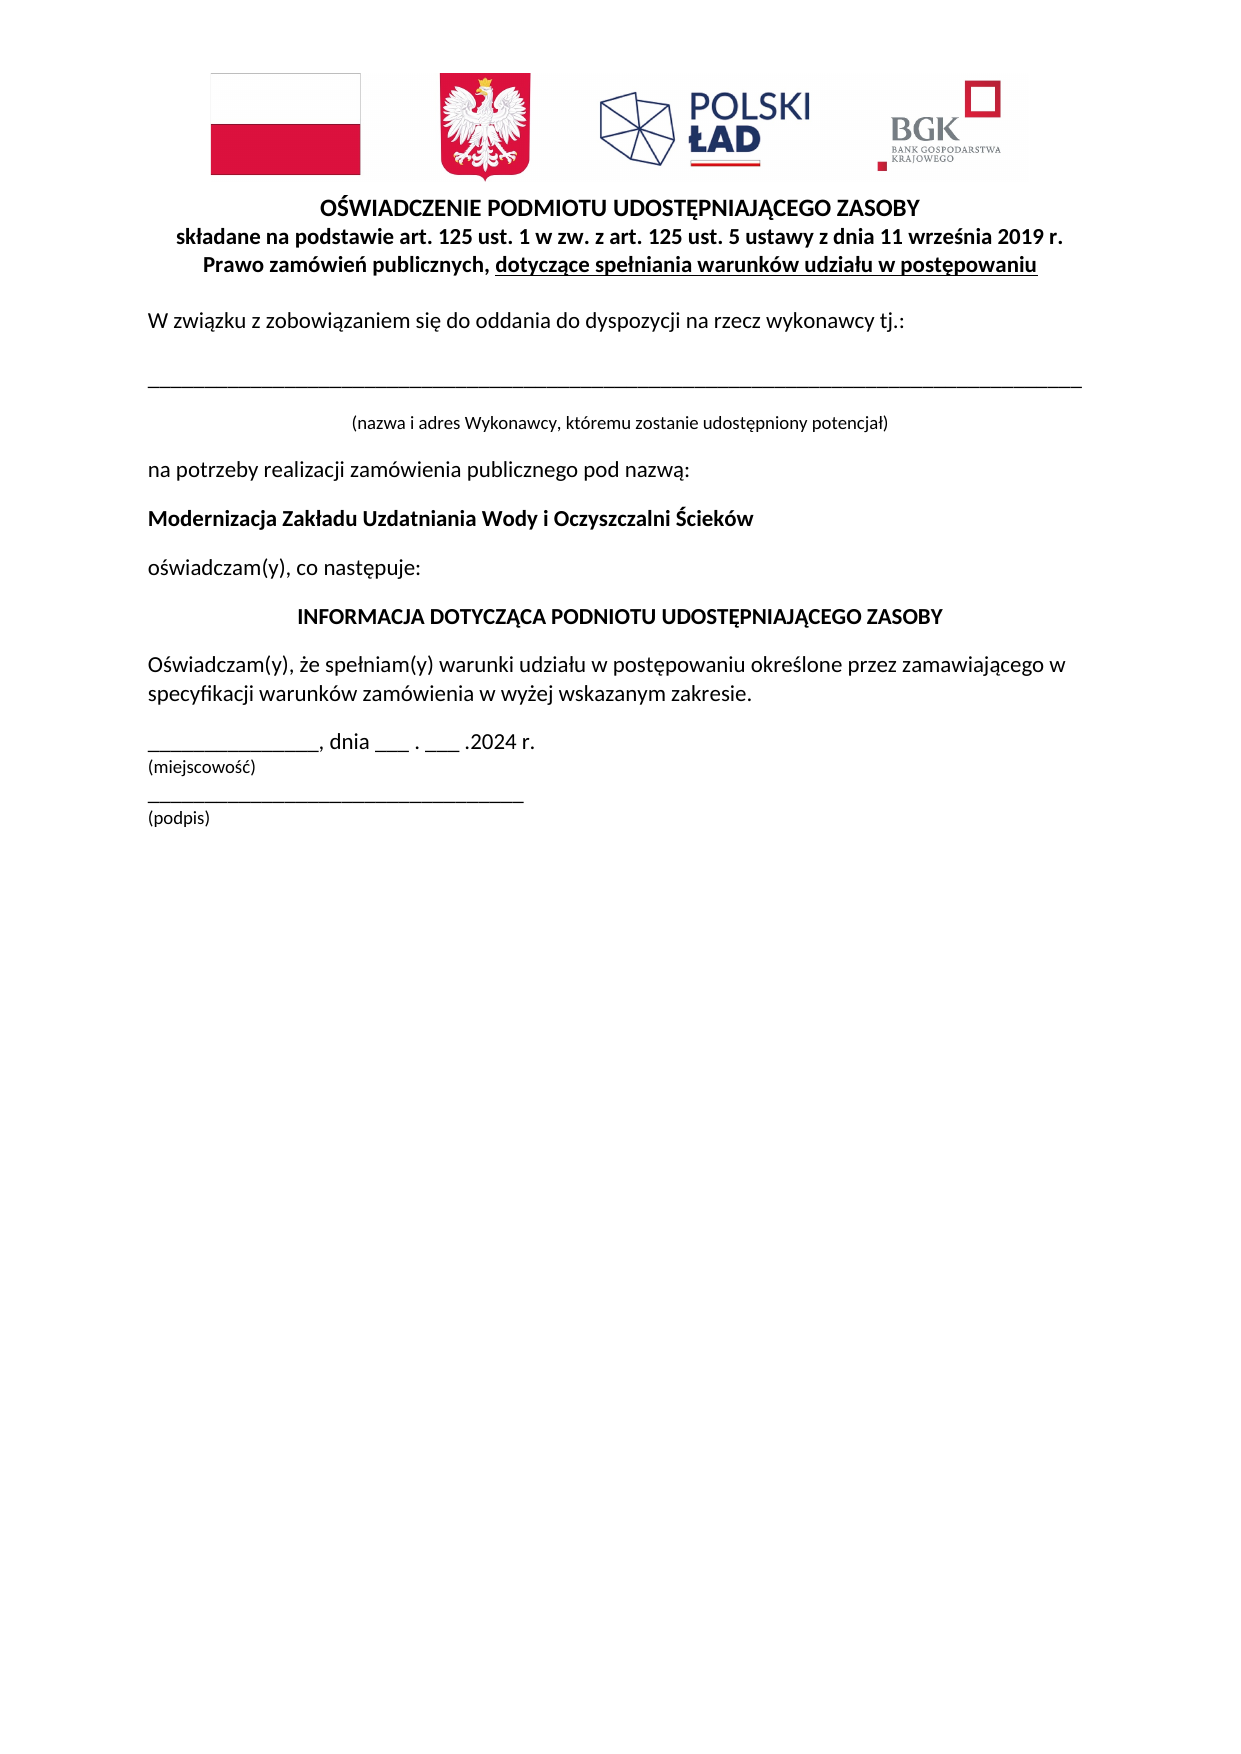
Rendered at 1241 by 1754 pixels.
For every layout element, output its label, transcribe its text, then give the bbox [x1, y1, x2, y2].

text W związku z zobowiązaniem się do oddania do dyspozycji na rzecz wykonawcy tj.: [148, 307, 1093, 334]
text __________________________________________________________________________________ [148, 363, 1093, 391]
text (nazwa i adres Wykonawcy, któremu zostanie udostępniony potencjał) [148, 411, 1093, 434]
text Modernizacja Zakładu Uzdatniania Wody i Oczyszczalni Ścieków [148, 504, 1093, 532]
text _______________, dnia ___ . ___ .2024 r. (miejscowość) _________________________________ (podpis) [148, 727, 1093, 829]
text Oświadczam(y), że spełniam(y) warunki udziału w postępowaniu określone przez zamawiającego w specyfikacji warunków zamówienia w wyżej wskazanym zakresie. [148, 651, 1093, 707]
text oświadczam(y), co następuje: [148, 553, 1093, 581]
text składane na podstawie art. 125 ust. 1 w zw. z art. 125 ust. 5 ustawy z dnia 11 września 2019 r. Prawo zamówień publicznych, dotyczące spełniania warunków udziału w postępowaniu [148, 222, 1093, 278]
text OŚWIADCZENIE PODMIOTU UDOSTĘPNIAJĄCEGO ZASOBY [148, 192, 1093, 222]
picture [210, 73, 1030, 182]
text INFORMACJA DOTYCZĄCA PODNIOTU UDOSTĘPNIAJĄCEGO ZASOBY [148, 602, 1093, 630]
text na potrzeby realizacji zamówienia publicznego pod nazwą: [148, 455, 1093, 483]
